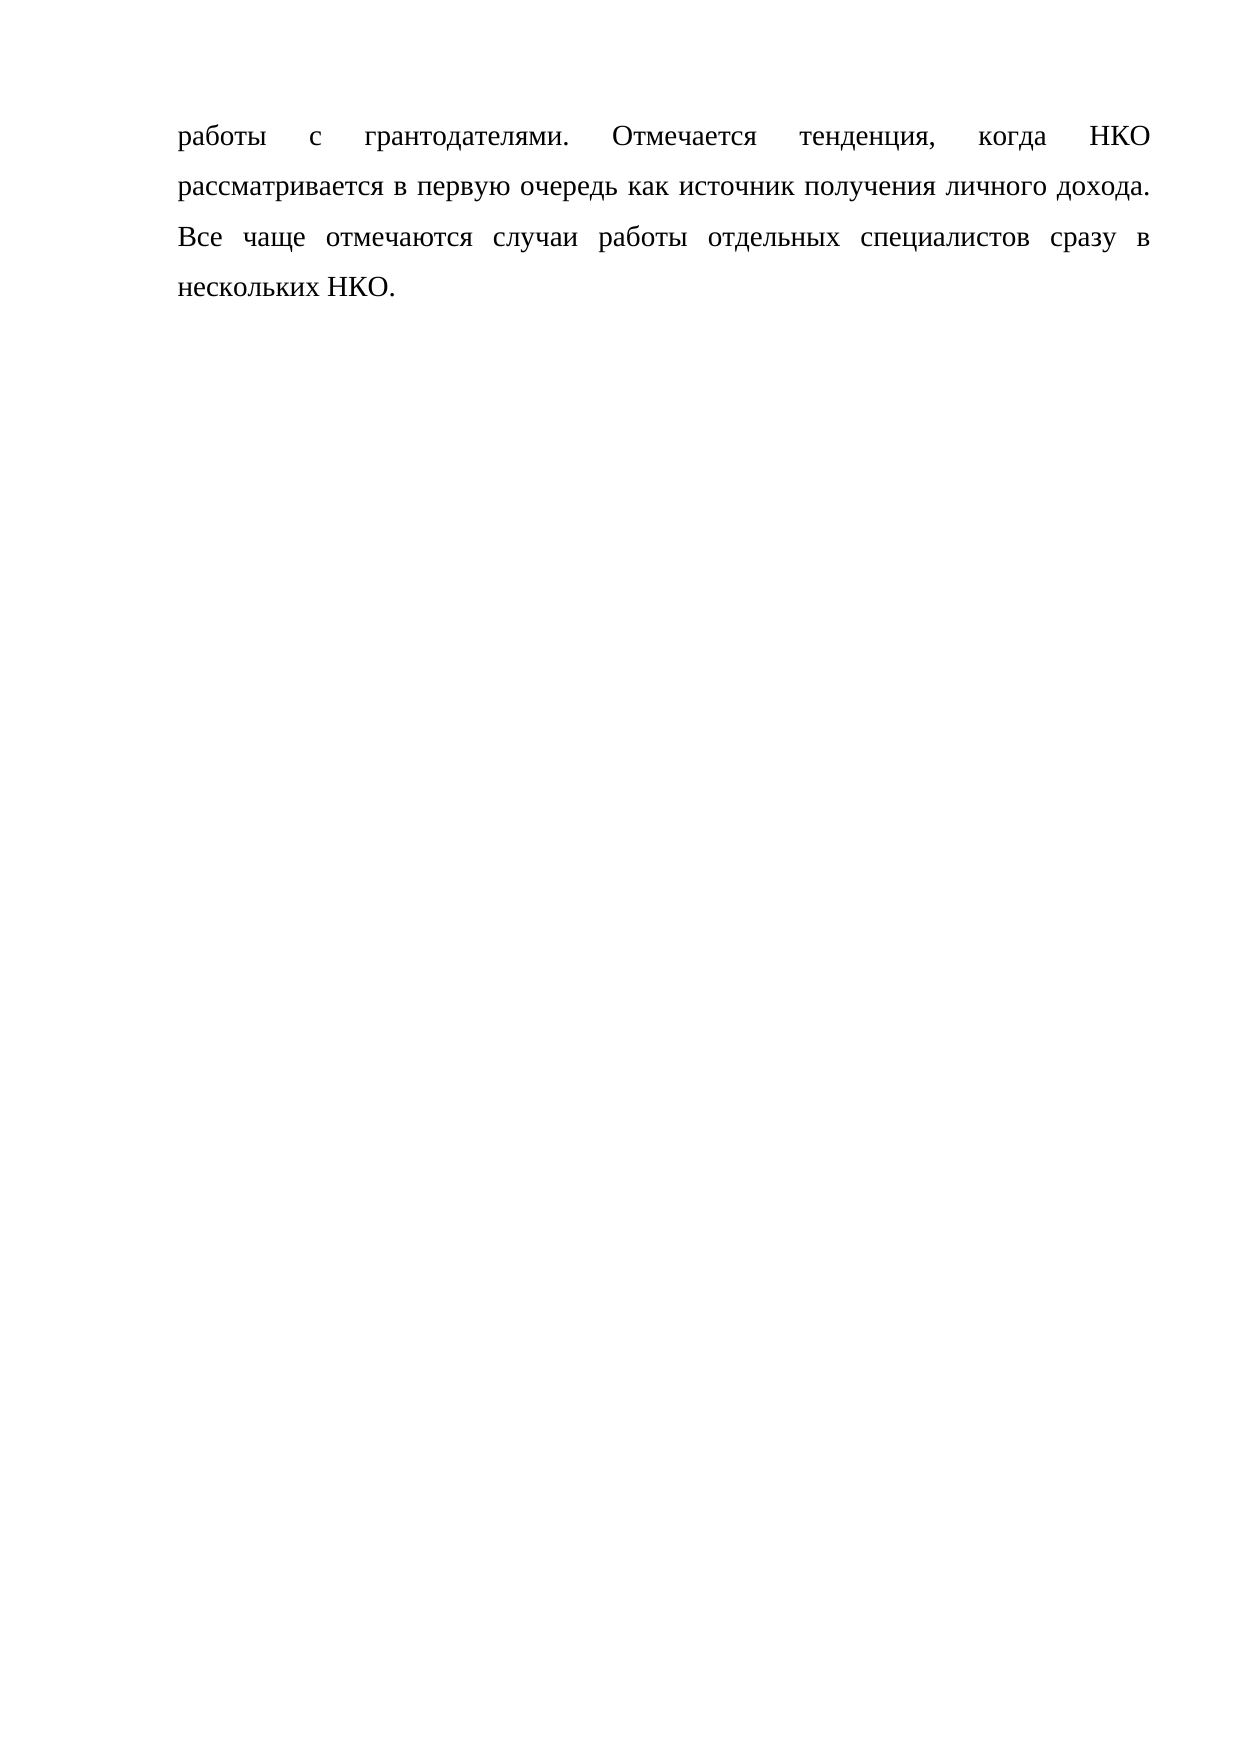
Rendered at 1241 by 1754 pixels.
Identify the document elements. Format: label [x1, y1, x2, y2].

text [177, 118, 1152, 303]
